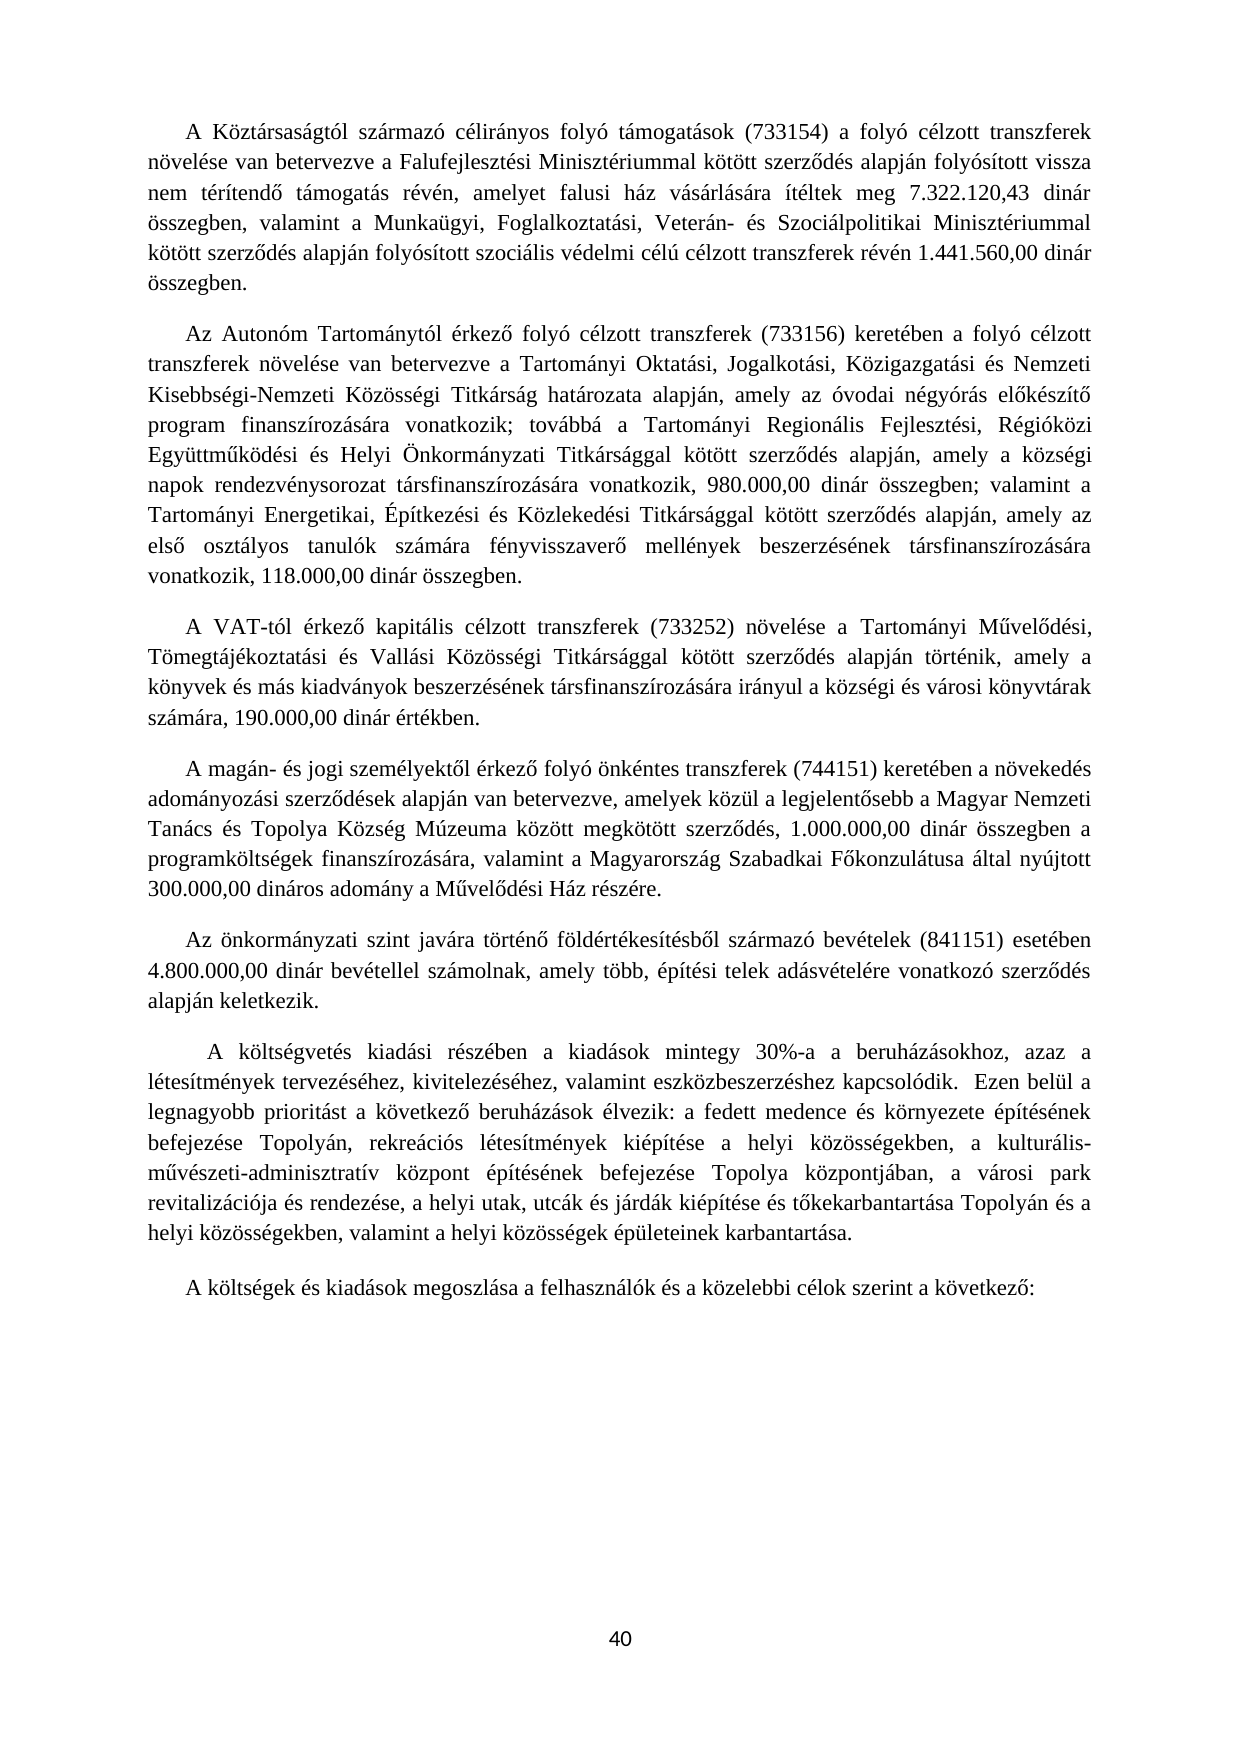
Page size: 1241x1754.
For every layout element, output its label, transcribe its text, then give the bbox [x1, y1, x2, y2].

text A magán- és jogi személyektől érkező folyó önkéntes transzferek (744151) keretében a növekedés adományozási szerződések alapján van betervezve, amelyek közül a legjelentősebb a Magyar Nemzeti Tanács és Topolya Község Múzeuma között megkötött szerződés, 1.000.000,00 dinár összegben a programköltségek finanszírozására, valamint a Magyarország Szabadkai Főkonzulátusa által nyújtott 300.000,00 dináros adomány a Művelődési Ház részére. [148, 754, 1093, 902]
text Az Autonóm Tartománytól érkező folyó célzott transzferek (733156) keretében a folyó célzott transzferek növelése van betervezve a Tartományi Oktatási, Jogalkotási, Közigazgatási és Nemzeti Kisebbségi-Nemzeti Közösségi Titkárság határozata alapján, amely az óvodai négyórás előkészítő program finanszírozására vonatkozik; továbbá a Tartományi Regionális Fejlesztési, Régióközi Együttműködési és Helyi Önkormányzati Titkársággal kötött szerződés alapján, amely a községi napok rendezvénysorozat társfinanszírozására vonatkozik, 980.000,00 dinár összegben; valamint a Tartományi Energetikai, Építkezési és Közlekedési Titkársággal kötött szerződés alapján, amely az első osztályos tanulók számára fényvisszaverő mellények beszerzésének társfinanszírozására vonatkozik, 118.000,00 dinár összegben. [148, 320, 1093, 588]
text A költségek és kiadások megoszlása a felhasználók és a közelebbi célok szerint a következő: [148, 1274, 1093, 1301]
text Az önkormányzati szint javára történő földértékesítésből származó bevételek (841151) esetében 4.800.000,00 dinár bevétellel számolnak, amely több, építési telek adásvételére vonatkozó szerződés alapján keletkezik. [148, 926, 1093, 1013]
text A költségvetés kiadási részében a kiadások mintegy 30%-a a beruházásokhoz, azaz a létesítmények tervezéséhez, kivitelezéséhez, valamint eszközbeszerzéshez kapcsolódik. Ezen belül a legnagyobb prioritást a következő beruházások élvezik: a fedett medence és környezete építésének befejezése Topolyán, rekreációs létesítmények kiépítése a helyi közösségekben, a kulturális-művészeti-adminisztratív központ építésének befejezése Topolya központjában, a városi park revitalizációja és rendezése, a helyi utak, utcák és járdák kiépítése és tőkekarbantartása Topolyán és a helyi közösségekben, valamint a helyi közösségek épületeinek karbantartása. [148, 1038, 1093, 1246]
text A Köztársaságtól származó célirányos folyó támogatások (733154) a folyó célzott transzferek növelése van betervezve a Falufejlesztési Minisztériummal kötött szerződés alapján folyósított vissza nem térítendő támogatás révén, amelyet falusi ház vásárlására ítéltek meg 7.322.120,43 dinár összegben, valamint a Munkaügyi, Foglalkoztatási, Veterán- és Szociálpolitikai Minisztériummal kötött szerződés alapján folyósított szociális védelmi célú célzott transzferek révén 1.441.560,00 dinár összegben. [148, 118, 1093, 296]
text A VAT-tól érkező kapitális célzott transzferek (733252) növelése a Tartományi Művelődési, Tömegtájékoztatási és Vallási Közösségi Titkársággal kötött szerződés alapján történik, amely a könyvek és más kiadványok beszerzésének társfinanszírozására irányul a községi és városi könyvtárak számára, 190.000,00 dinár értékben. [148, 613, 1093, 730]
